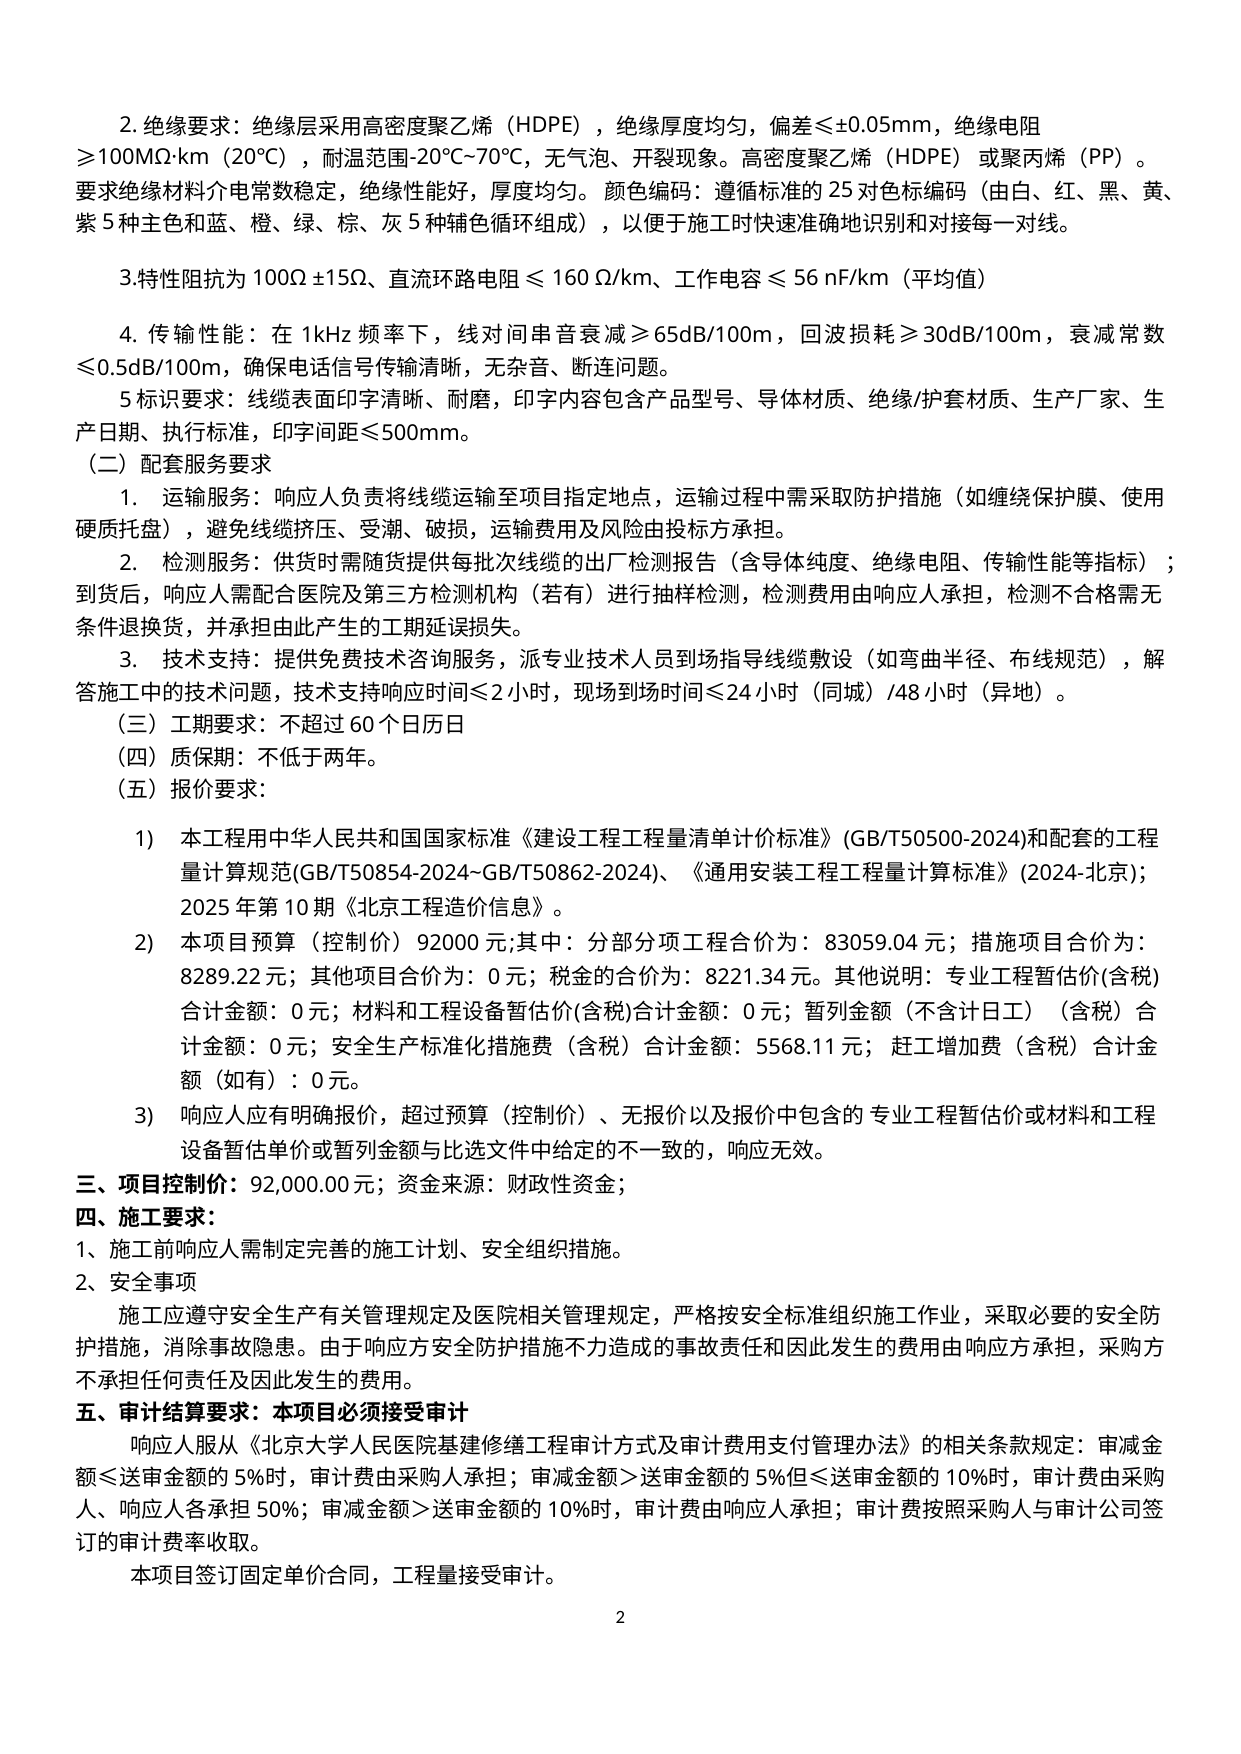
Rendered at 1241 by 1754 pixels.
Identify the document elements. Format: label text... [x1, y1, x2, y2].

text （四）质保期：不低于两年。 [104, 739, 1165, 772]
list 本工程用中华人民共和国国家标准《建设工程工程量清单计价标准》(GB/T50500-2024)和配套的工程量计算规范(GB/T50854-2024~GB/T50862-2024)、《通用安装工程工程量计算标准》(2024-北京)；2025 年第10期《北京工程造价信息》。 [134, 820, 1159, 922]
text （二）配套服务要求 [75, 447, 1165, 479]
text 1、施工前响应人需制定完善的施工计划、安全组织措施。 [75, 1232, 1165, 1265]
text 4. 传输性能：在1kHz频率下，线对间串音衰减≥65dB/100m，回波损耗≥30dB/100m，衰减常数≤0.5dB/100m，确保电话信号传输清晰，无杂音、断连问题。 [75, 317, 1165, 382]
text （五）报价要求： [104, 772, 1165, 804]
text 2. 绝缘要求：绝缘层采用高密度聚乙烯（HDPE），绝缘厚度均匀，偏差≤±0.05mm，绝缘电阻≥100MΩ·km（20℃），耐温范围-20℃~70℃，无气泡、开裂现象。高密度聚乙烯（HDPE） 或聚丙烯（PP）。要求绝缘材料介电常数稳定，绝缘性能好，厚度均匀。 颜色编码：遵循标准的25对色标编码（由白、红、黑、黄、紫 5种主色和蓝、橙、绿、棕、灰 5种辅色循环组成），以便于施工时快速准确地识别和对接每一对线。 [75, 109, 1165, 239]
list 本项目预算（控制价）92000元;其中：分部分项工程合价为：83059.04元；措施项目合价为：8289.22元；其他项目合价为：0元；税金的合价为：8221.34元。其他说明：专业工程暂估价(含税)合计金额：0元；材料和工程设备暂估价(含税)合计金额：0元；暂列金额（不含计日工）（含税）合计金额：0元；安全生产标准化措施费（含税）合计金额：5568.11元； 赶工增加费（含税）合计金额（如有）：0元。 [134, 924, 1159, 1096]
text 3.特性阻抗为 100Ω ±15Ω、直流环路电阻 ≤ 160 Ω/km、工作电容 ≤ 56 nF/km（平均值） [75, 262, 1165, 294]
list 技术支持：提供免费技术咨询服务，派专业技术人员到场指导线缆敷设（如弯曲半径、布线规范），解答施工中的技术问题，技术支持响应时间≤2小时，现场到场时间≤24小时（同城）/48小时（异地）。 [75, 642, 1165, 707]
text 2、安全事项 [75, 1265, 1165, 1297]
list 运输服务：响应人负责将线缆运输至项目指定地点，运输过程中需采取防护措施（如缠绕保护膜、使用硬质托盘），避免线缆挤压、受潮、破损，运输费用及风险由投标方承担。 [75, 479, 1165, 544]
text 本项目签订固定单价合同，工程量接受审计。 [75, 1557, 1165, 1590]
list 响应人应有明确报价，超过预算（控制价）、无报价以及报价中包含的 专业工程暂估价或材料和工程设备暂估单价或暂列金额与比选文件中给定的不一致的，响应无效。 [134, 1098, 1159, 1165]
list 检测服务：供货时需随货提供每批次线缆的出厂检测报告（含导体纯度、绝缘电阻、传输性能等指标）；到货后，响应人需配合医院及第三方检测机构（若有）进行抽样检测，检测费用由响应人承担，检测不合格需无条件退换货，并承担由此产生的工期延误损失。 [75, 544, 1165, 642]
text 四、施工要求： [75, 1200, 1165, 1232]
text 5标识要求：线缆表面印字清晰、耐磨，印字内容包含产品型号、导体材质、绝缘/护套材质、生产厂家、生产日期、执行标准，印字间距≤500mm。 [75, 382, 1165, 447]
text 响应人服从《北京大学人民医院基建修缮工程审计方式及审计费用支付管理办法》的相关条款规定：审减金额≤送审金额的5%时，审计费由采购人承担；审减金额＞送审金额的5%但≤送审金额的10%时，审计费由采购人、响应人各承担50%；审减金额＞送审金额的10%时，审计费由响应人承担；审计费按照采购人与审计公司签订的审计费率收取。 [75, 1427, 1165, 1557]
text 三、项目控制价：92,000.00元；资金来源：财政性资金； [75, 1167, 1165, 1200]
text 施工应遵守安全生产有关管理规定及医院相关管理规定，严格按安全标准组织施工作业，采取必要的安全防护措施，消除事故隐患。由于响应方安全防护措施不力造成的事故责任和因此发生的费用由响应方承担，采购方不承担任何责任及因此发生的费用。 [75, 1297, 1165, 1395]
text 五、审计结算要求：本项目必须接受审计 [75, 1395, 1165, 1427]
text （三）工期要求：不超过60个日历日 [104, 707, 1165, 739]
